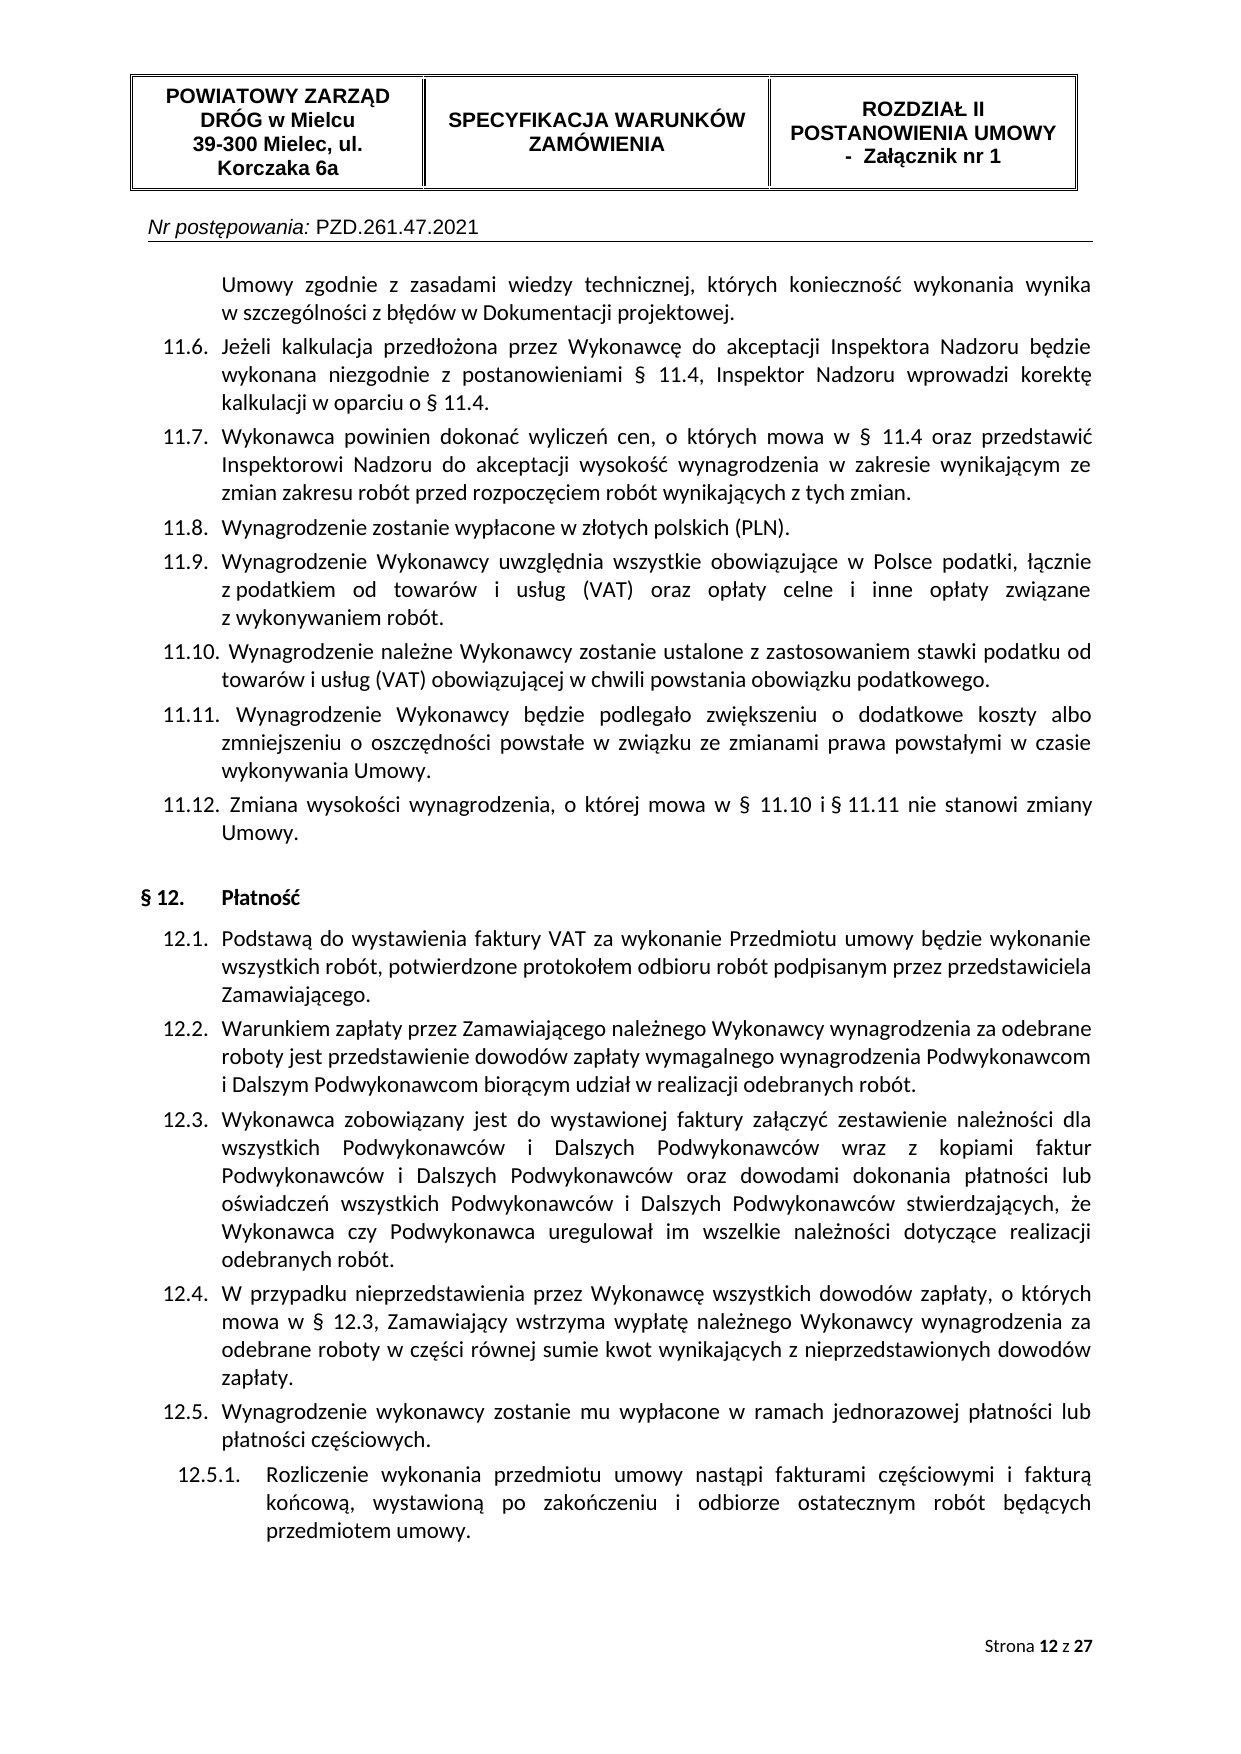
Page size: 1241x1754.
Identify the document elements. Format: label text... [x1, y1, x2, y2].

subtitle Wynagrodzenie wykonawcy zostanie mu wypłacone w ramach jednorazowej płatności lub płatności częściowych. [162, 1397, 1093, 1453]
subtitle Rozliczenie wykonania przedmiotu umowy nastąpi fakturami częściowymi i fakturą końcową, wystawioną po zakończeniu i odbiorze ostatecznym robót będących przedmiotem umowy. [177, 1460, 1093, 1544]
subtitle W przypadku nieprzedstawienia przez Wykonawcę wszystkich dowodów zapłaty, o których mowa w § 12.3, Zamawiający wstrzyma wypłatę należnego Wykonawcy wynagrodzenia za odebrane roboty w części równej sumie kwot wynikających z nieprzedstawionych dowodów zapłaty. [162, 1279, 1093, 1391]
subtitle Podstawą do wystawienia faktury VAT za wykonanie Przedmiotu umowy będzie wykonanie wszystkich robót, potwierdzone protokołem odbioru robót podpisanym przez przedstawiciela Zamawiającego. [162, 924, 1093, 1008]
subtitle Jeżeli kalkulacja przedłożona przez Wykonawcę do akceptacji Inspektora Nadzoru będzie wykonana niezgodnie z postanowieniami § 11.4, Inspektor Nadzoru wprowadzi korektę kalkulacji w oparciu o § 11.4. [162, 332, 1093, 416]
subtitle Warunkiem zapłaty przez Zamawiającego należnego Wykonawcy wynagrodzenia za odebrane roboty jest przedstawienie dowodów zapłaty wymagalnego wynagrodzenia Podwykonawcom i Dalszym Podwykonawcom biorącym udział w realizacji odebranych robót. [162, 1014, 1093, 1098]
subtitle Wynagrodzenie Wykonawcy będzie podlegało zwiększeniu o dodatkowe koszty albo zmniejszeniu o oszczędności powstałe w związku ze zmianami prawa powstałymi w czasie wykonywania Umowy. [162, 700, 1093, 784]
subtitle Płatność [162, 883, 1093, 912]
subtitle Wynagrodzenie zostanie wypłacone w złotych polskich (PLN). [162, 513, 1093, 541]
subtitle Wynagrodzenie Wykonawcy uwzględnia wszystkie obowiązujące w Polsce podatki, łącznie z podatkiem od towarów i usług (VAT) oraz opłaty celne i inne opłaty związane z wykonywaniem robót. [162, 547, 1093, 631]
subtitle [162, 270, 1093, 326]
subtitle Wykonawca powinien dokonać wyliczeń cen, o których mowa w § 11.4 oraz przedstawić Inspektorowi Nadzoru do akceptacji wysokość wynagrodzenia w zakresie wynikającym ze zmian zakresu robót przed rozpoczęciem robót wynikających z tych zmian. [162, 422, 1093, 507]
subtitle Zmiana wysokości wynagrodzenia, o której mowa w § 11.10 i § 11.11 nie stanowi zmiany Umowy. [162, 790, 1093, 846]
subtitle Wykonawca zobowiązany jest do wystawionej faktury załączyć zestawienie należności dla wszystkich Podwykonawców i Dalszych Podwykonawców wraz z kopiami faktur Podwykonawców i Dalszych Podwykonawców oraz dowodami dokonania płatności lub oświadczeń wszystkich Podwykonawców i Dalszych Podwykonawców stwierdzających, że Wykonawca czy Podwykonawca uregulował im wszelkie należności dotyczące realizacji odebranych robót. [162, 1105, 1093, 1273]
subtitle Wynagrodzenie należne Wykonawcy zostanie ustalone z zastosowaniem stawki podatku od towarów i usług (VAT) obowiązującej w chwili powstania obowiązku podatkowego. [162, 637, 1093, 693]
